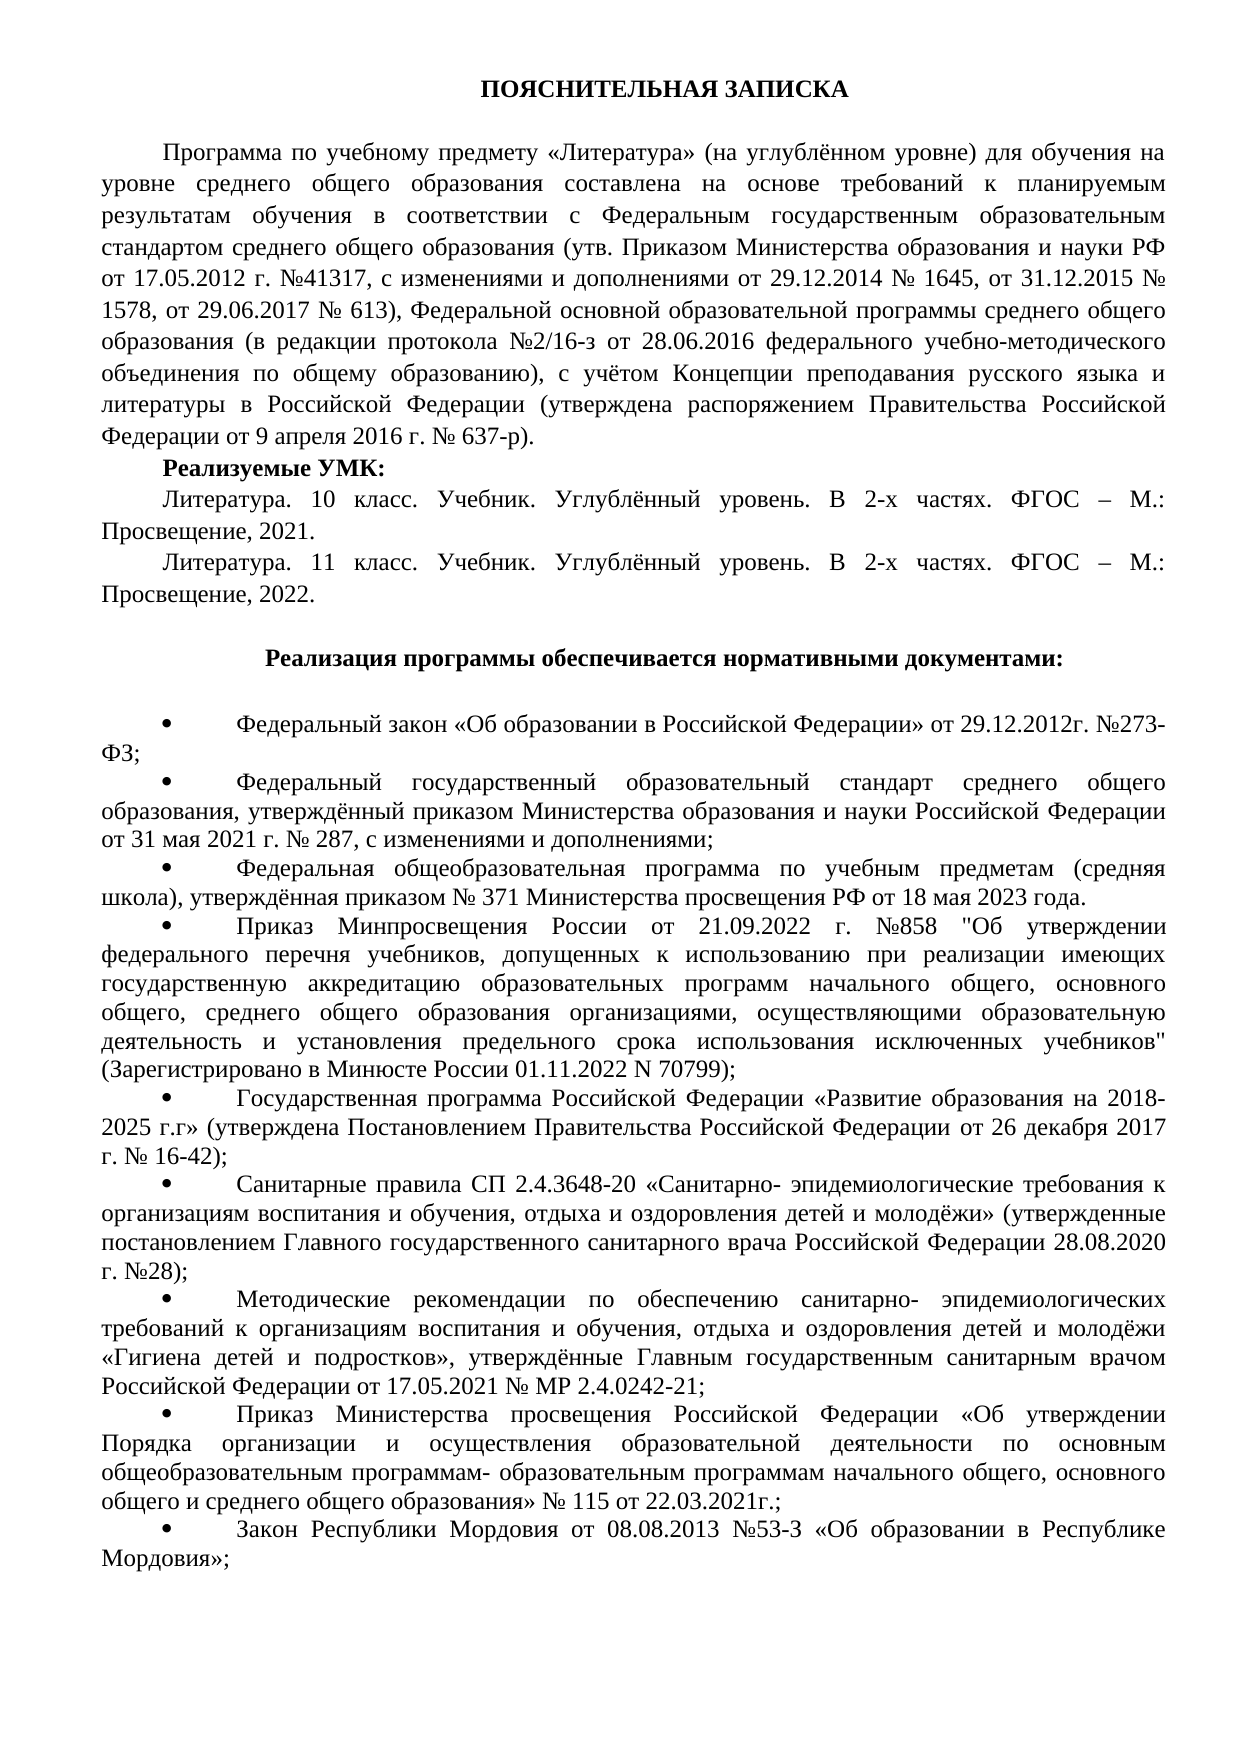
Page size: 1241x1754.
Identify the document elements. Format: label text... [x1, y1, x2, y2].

list Федеральный закон «Об образовании в Российской Федерации» от 29.12.2012г. №273-ФЗ; [101, 709, 1167, 767]
list Федеральный государственный образовательный стандарт среднего общего образования, утверждённый приказом Министерства образования и науки Российской Федерации от 31 мая 2021 г. № 287, с изменениями и дополнениями; [101, 767, 1167, 853]
list Приказ Министерства просвещения Российской Федерации «Об утверждении Порядка организации и осуществления образовательной деятельности по основным общеобразовательным программам- образовательным программам начального общего, основного общего и среднего общего образования» № 115 от 22.03.2021г.; [101, 1399, 1167, 1514]
list Приказ Минпросвещения России от 21.09.2022 г. №858 "Об утверждении федерального перечня учебников, допущенных к использованию при реализации имеющих государственную аккредитацию образовательных программ начального общего, основного общего, среднего общего образования организациями, осуществляющими образовательную деятельность и установления предельного срока использования исключенных учебников" (Зарегистрировано в Минюсте России 01.11.2022 N 70799); [101, 911, 1167, 1083]
list Государственная программа Российской Федерации «Развитие образования на 2018-2025 г.г» (утверждена Постановлением Правительства Российской Федерации от 26 декабря 2017 г. № 16-42); [101, 1083, 1167, 1169]
list Федеральная общеобразовательная программа по учебным предметам (средняя школа), утверждённая приказом № 371 Министерства просвещения РФ от 18 мая 2023 года. [101, 853, 1167, 911]
text Реализация программы обеспечивается нормативными документами: [101, 643, 1167, 672]
text ПОЯСНИТЕЛЬНАЯ ЗАПИСКА [101, 74, 1167, 103]
list Санитарные правила СП 2.4.3648-20 «Санитарно- эпидемиологические требования к организациям воспитания и обучения, отдыха и оздоровления детей и молодёжи» (утвержденные постановлением Главного государственного санитарного врача Российской Федерации 28.08.2020 г. №28); [101, 1169, 1167, 1284]
text Реализуемые УМК: [101, 453, 1167, 481]
list Методические рекомендации по обеспечению санитарно- эпидемиологических требований к организациям воспитания и обучения, отдыха и оздоровления детей и молодёжи «Гигиена детей и подростков», утверждённые Главным государственным санитарным врачом Российской Федерации от 17.05.2021 № МР 2.4.0242-21; [101, 1284, 1167, 1399]
list Закон Республики Мордовия от 08.08.2013 №53-З «Об образовании в Республике Мордовия»; [101, 1514, 1167, 1572]
text Литература. 10 класс. Учебник. Углублённый уровень. В 2-х частях. ФГОС – М.: Просвещение, 2021. [101, 484, 1167, 544]
text Программа по учебному предмету «Литература» (на углублённом уровне) для обучения на уровне среднего общего образования составлена на основе требований к планируемым результатам обучения в соответствии с Федеральным государственным образовательным стандартом среднего общего образования (утв. Приказом Министерства образования и науки РФ от 17.05.2012 г. №41317, с изменениями и дополнениями от 29.12.2014 № 1645, от 31.12.2015 № 1578, от 29.06.2017 № 613), Федеральной основной образовательной программы среднего общего образования (в редакции протокола №2/16-з от 28.06.2016 федерального учебно-методического объединения по общему образованию), с учётом Концепции преподавания русского языка и литературы в Российской Федерации (утверждена распоряжением Правительства Российской Федерации от 9 апреля 2016 г. № 637-р). [101, 137, 1167, 450]
text Литература. 11 класс. Учебник. Углублённый уровень. В 2-х частях. ФГОС – М.: Просвещение, 2022. [101, 547, 1167, 608]
